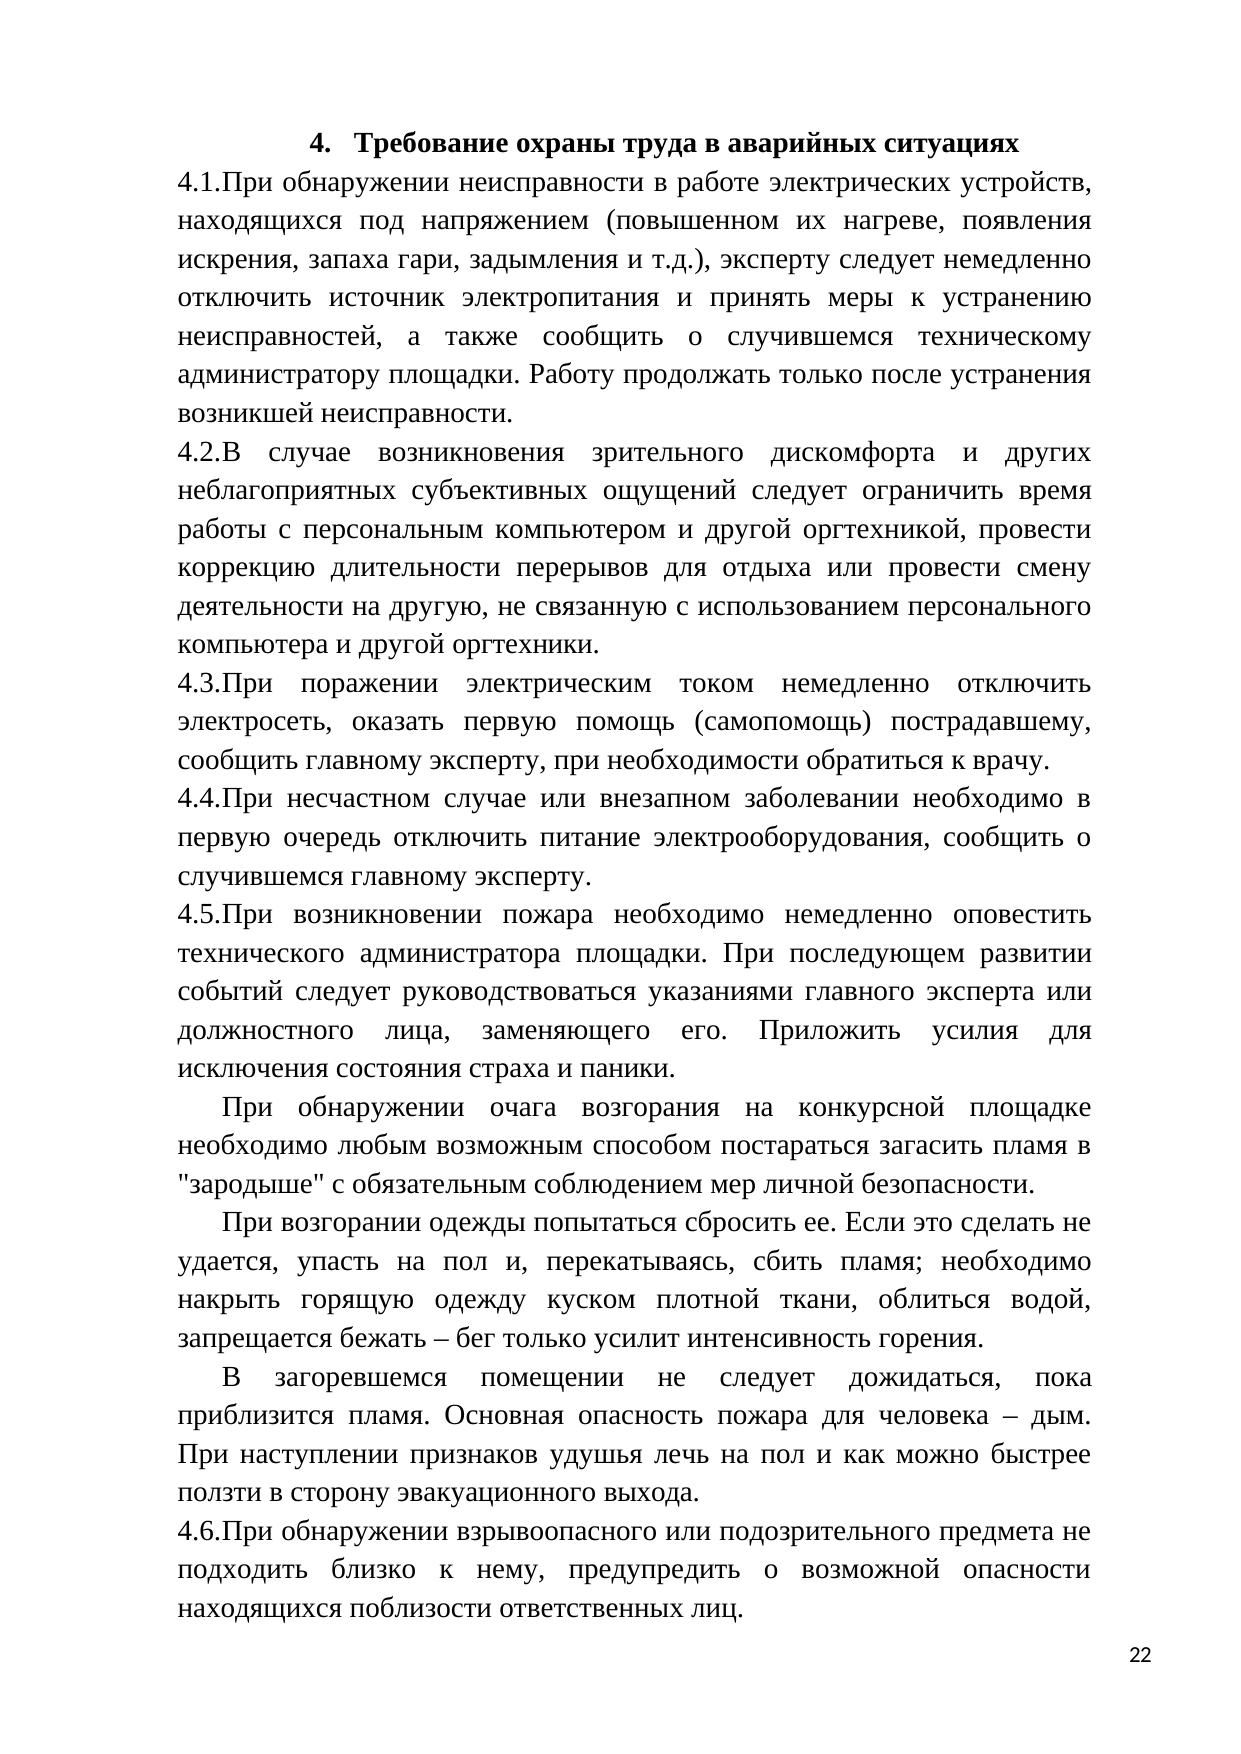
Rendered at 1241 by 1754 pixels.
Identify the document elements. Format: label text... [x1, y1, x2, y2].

list При обнаружении неисправности в работе электрических устройств, находящихся под напряжением (повышенном их нагреве, появления искрения, запаха гари, задымления и т.д.), эксперту следует немедленно отключить источник электропитания и принять меры к устранению неисправностей, а также сообщить о случившемся техническому администратору площадки. Работу продолжать только после устранения возникшей неисправности. [177, 164, 1092, 428]
text При обнаружении очага возгорания на конкурсной площадке необходимо любым возможным способом постараться загасить пламя в "зародыше" с обязательным соблюдением мер личной безопасности. [177, 1089, 1092, 1199]
list В случае возникновения зрительного дискомфорта и других неблагоприятных субъективных ощущений следует ограничить время работы с персональным компьютером и другой оргтехникой, провести коррекцию длительности перерывов для отдыха или провести смену деятельности на другую, не связанную с использованием персонального компьютера и другой оргтехники. [177, 434, 1092, 660]
text При возгорании одежды попытаться сбросить ее. Если это сделать не удается, упасть на пол и, перекатываясь, сбить пламя; необходимо накрыть горящую одежду куском плотной ткани, облиться водой, запрещается бежать – бег только усилит интенсивность горения. [177, 1204, 1092, 1354]
list При несчастном случае или внезапном заболевании необходимо в первую очередь отключить питание электрооборудования, сообщить о случившемся главному эксперту. [177, 781, 1092, 891]
subtitle Требование охраны труда в аварийных ситуациях [177, 126, 1152, 159]
list При обнаружении взрывоопасного или подозрительного предмета не подходить близко к нему, предупредить о возможной опасности находящихся поблизости ответственных лиц. [177, 1513, 1092, 1623]
list При возникновении пожара необходимо немедленно оповестить технического администратора площадки. При последующем развитии событий следует руководствоваться указаниями главного эксперта или должностного лица, заменяющего его. Приложить усилия для исключения состояния страха и паники. [177, 896, 1093, 1084]
list При поражении электрическим током немедленно отключить электросеть, оказать первую помощь (самопомощь) пострадавшему, сообщить главному эксперту, при необходимости обратиться к врачу. [177, 665, 1092, 776]
text В загоревшемся помещении не следует дожидаться, пока приблизится пламя. Основная опасность пожара для человека – дым. При наступлении признаков удушья лечь на пол и как можно быстрее ползти в сторону эвакуационного выхода. [177, 1359, 1092, 1508]
